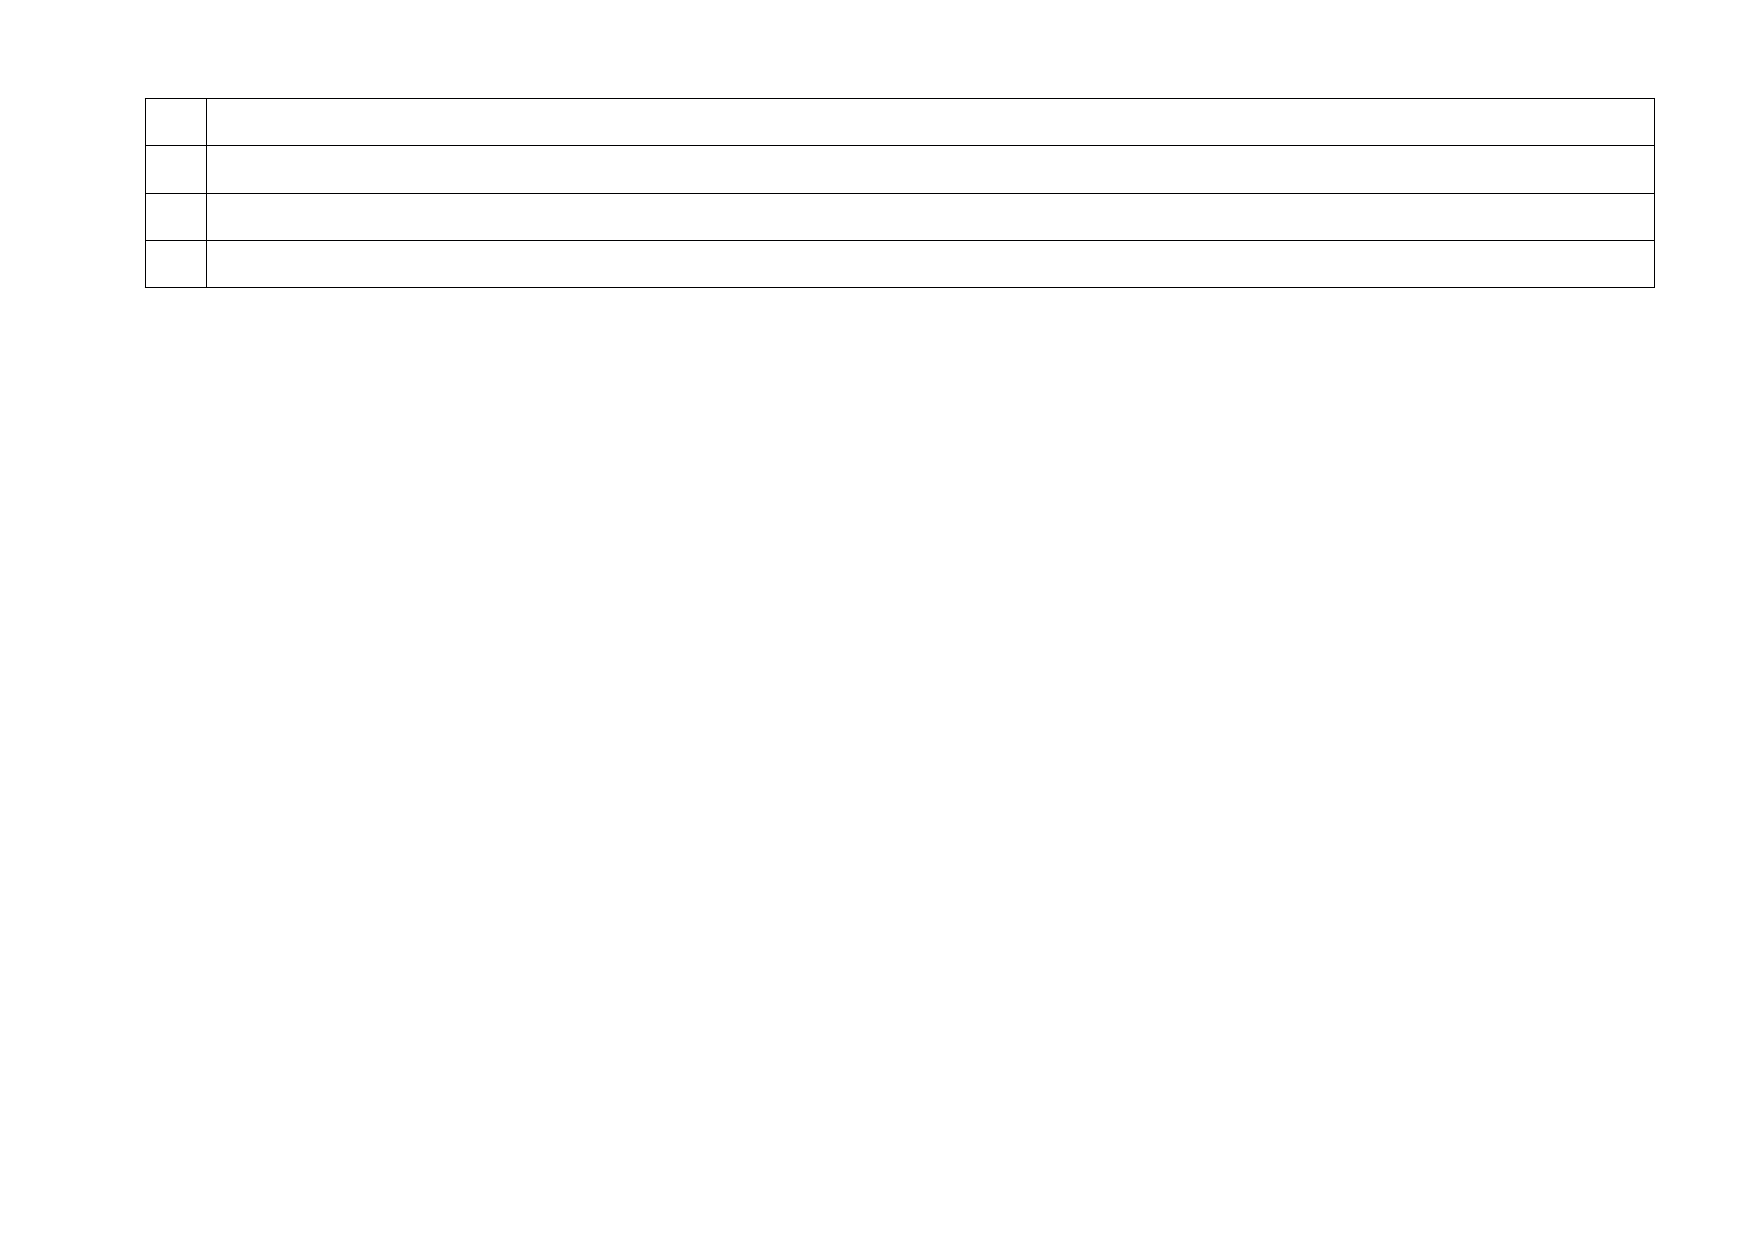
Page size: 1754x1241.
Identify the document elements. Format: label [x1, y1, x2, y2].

table_cell [207, 146, 1067, 192]
table_cell [1067, 241, 1654, 287]
table_cell [1067, 146, 1654, 192]
table_cell [207, 99, 1067, 145]
table_cell [1067, 194, 1654, 240]
table_cell [207, 241, 1067, 287]
table_cell [146, 194, 206, 240]
table_cell [207, 194, 1067, 240]
table_cell [146, 146, 206, 192]
table_cell [146, 99, 206, 145]
table_cell [1067, 99, 1654, 145]
table_cell [146, 241, 206, 287]
